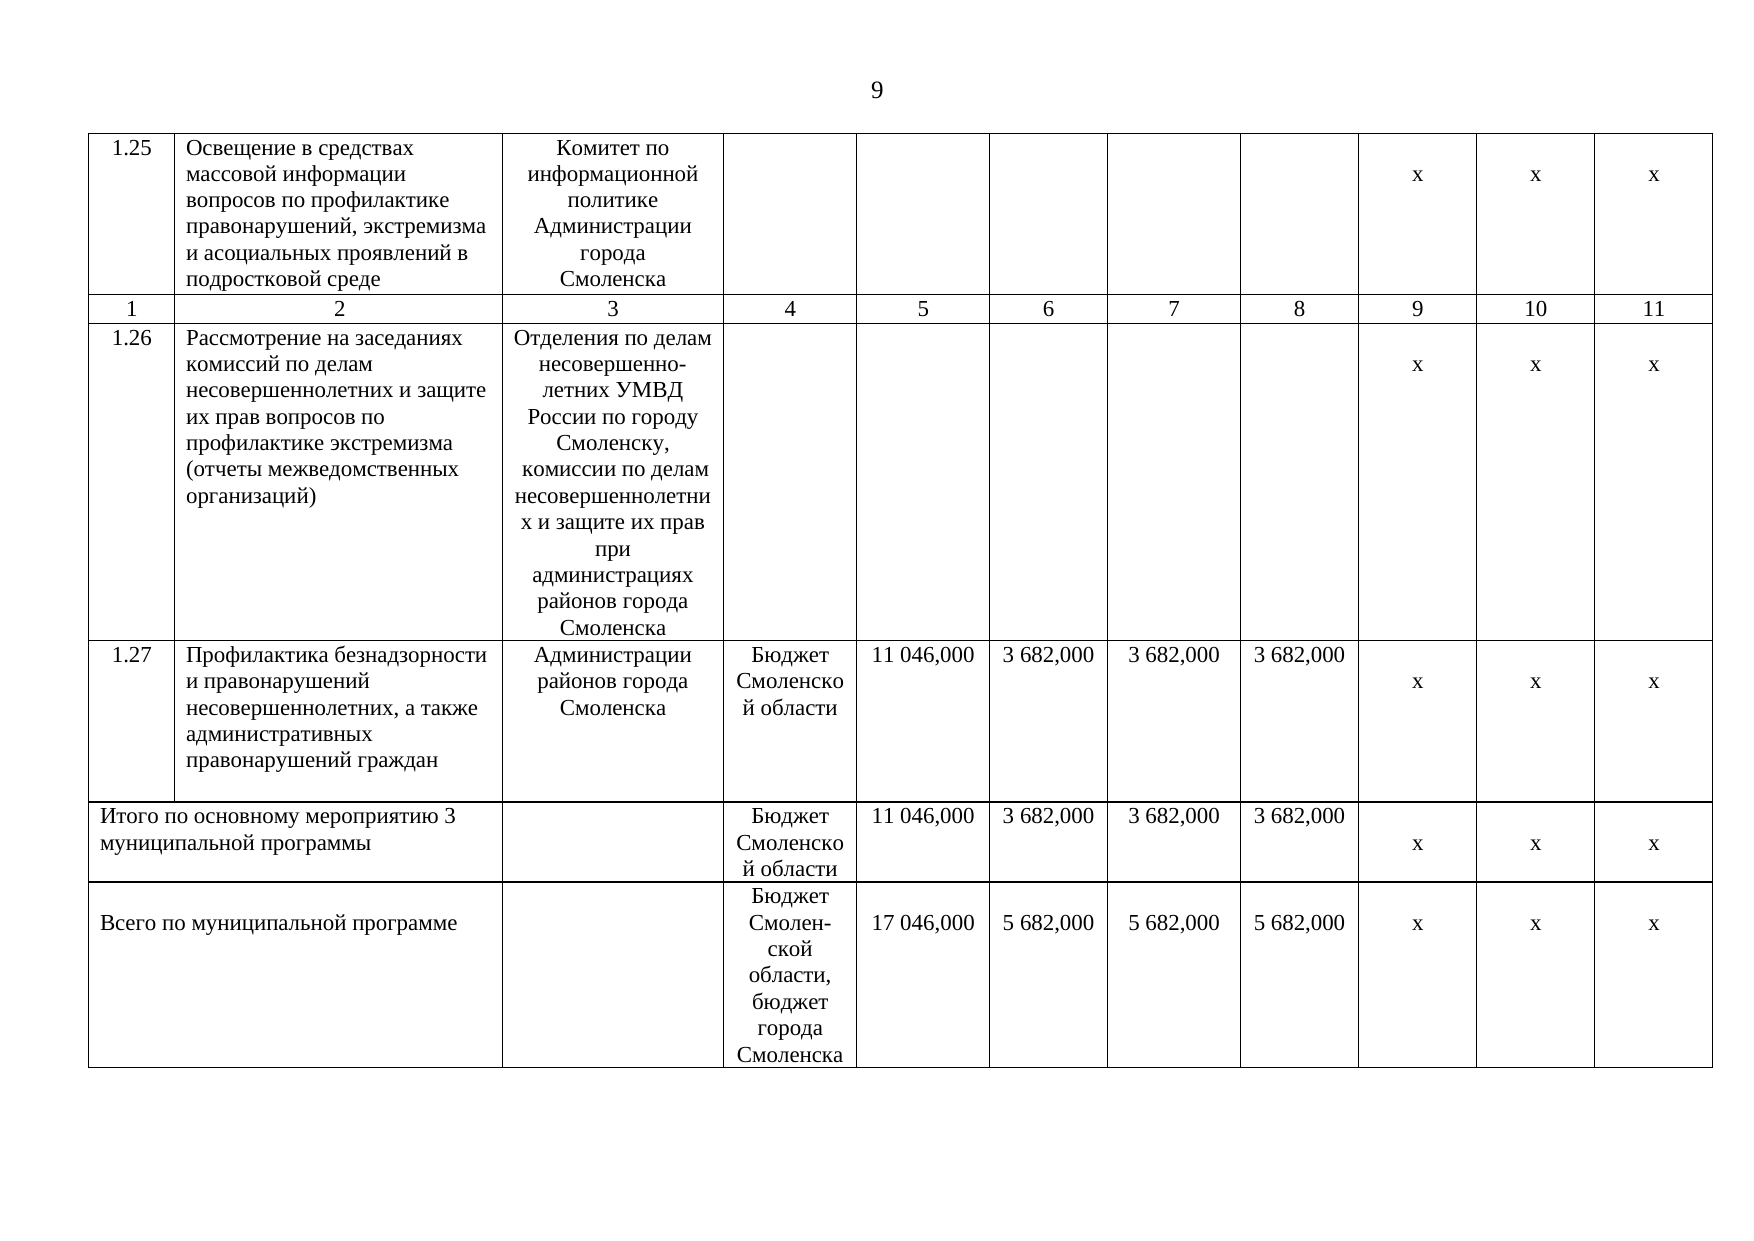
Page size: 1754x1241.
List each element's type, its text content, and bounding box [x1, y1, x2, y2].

table_cell х [1359, 324, 1476, 640]
table_cell х [1595, 641, 1712, 801]
table_cell [990, 324, 1107, 640]
table_cell Отделения по делам несовершенно-летних УМВД России по городу Смоленску, комиссии по делам несовершеннолетних и защите их прав при администрациях районов города Смоленска [503, 324, 723, 640]
table_cell х [1595, 134, 1712, 294]
table_cell 11 [1595, 295, 1712, 323]
table_cell 5 682,000 [1241, 883, 1358, 1067]
table_cell 11 046,000 [857, 641, 989, 801]
table_cell 4 [724, 295, 856, 323]
table_cell Освещение в средствах массовой информации вопросов по профилактике правонарушений, экстремизма и асоциальных проявлений в подростковой среде [175, 134, 502, 294]
table_cell 1.25 [89, 134, 174, 294]
table_cell 1 [89, 295, 174, 323]
table_cell х [1595, 324, 1712, 640]
table_cell х [1595, 883, 1712, 1067]
table_cell х [1477, 641, 1594, 801]
table_cell х [1359, 134, 1476, 294]
table_cell 5 682,000 [1108, 883, 1240, 1067]
table_cell 3 682,000 [990, 803, 1107, 881]
table_cell 8 [1241, 295, 1358, 323]
table_cell х [1359, 803, 1476, 881]
table_cell х [1359, 883, 1476, 1067]
table_cell [857, 324, 989, 640]
table_cell [1108, 134, 1240, 294]
table_cell 5 682,000 [990, 883, 1107, 1067]
table_cell 3 682,000 [1241, 803, 1358, 881]
table_cell [1241, 324, 1358, 640]
table_cell 3 [503, 295, 723, 323]
table_cell 3 682,000 [1108, 641, 1240, 801]
table_cell х [1477, 803, 1594, 881]
table_cell [724, 134, 856, 294]
table_cell Всего по муниципальной программе [89, 883, 502, 1067]
table_cell х [1359, 641, 1476, 801]
table_cell Профилактика безнадзорности и правонарушений несовершеннолетних, а также административных правонарушений граждан [175, 641, 502, 801]
table_cell 9 [1359, 295, 1476, 323]
table_cell 7 [1108, 295, 1240, 323]
table_cell 3 682,000 [1108, 803, 1240, 881]
table_cell 1.27 [89, 641, 174, 801]
table_cell [857, 134, 989, 294]
table_cell [724, 324, 856, 640]
table_cell Рассмотрение на заседаниях комиссий по делам несовершеннолетних и защите их прав вопросов по профилактике экстремизма (отчеты межведомственных организаций) [175, 324, 502, 640]
table_cell 1.26 [89, 324, 174, 640]
table_cell Бюджет Смолен-ской области, бюджет города Смоленска [724, 883, 856, 1067]
table_cell 17 046,000 [857, 883, 989, 1067]
table_cell [503, 883, 723, 1067]
table_cell 2 [175, 295, 502, 323]
table_cell [1108, 324, 1240, 640]
table_cell Итого по основному мероприятию 3 муниципальной программы [89, 803, 502, 881]
table_cell х [1477, 134, 1594, 294]
table_cell Комитет по информационной политике Администрации города Смоленска [503, 134, 723, 294]
table_cell 11 046,000 [857, 803, 989, 881]
table_cell Администрации районов города Смоленска [503, 641, 723, 801]
table_cell х [1477, 324, 1594, 640]
table_cell 5 [857, 295, 989, 323]
table_cell 3 682,000 [1241, 641, 1358, 801]
table_cell 10 [1477, 295, 1594, 323]
table_cell [990, 134, 1107, 294]
table_cell х [1595, 803, 1712, 881]
table_cell [503, 803, 723, 881]
table_cell Бюджет Смоленской области [724, 641, 856, 801]
table_cell [1241, 134, 1358, 294]
table_cell Бюджет Смоленской области [724, 803, 856, 881]
table_cell 6 [990, 295, 1107, 323]
table_cell х [1477, 883, 1594, 1067]
table_cell 3 682,000 [990, 641, 1107, 801]
